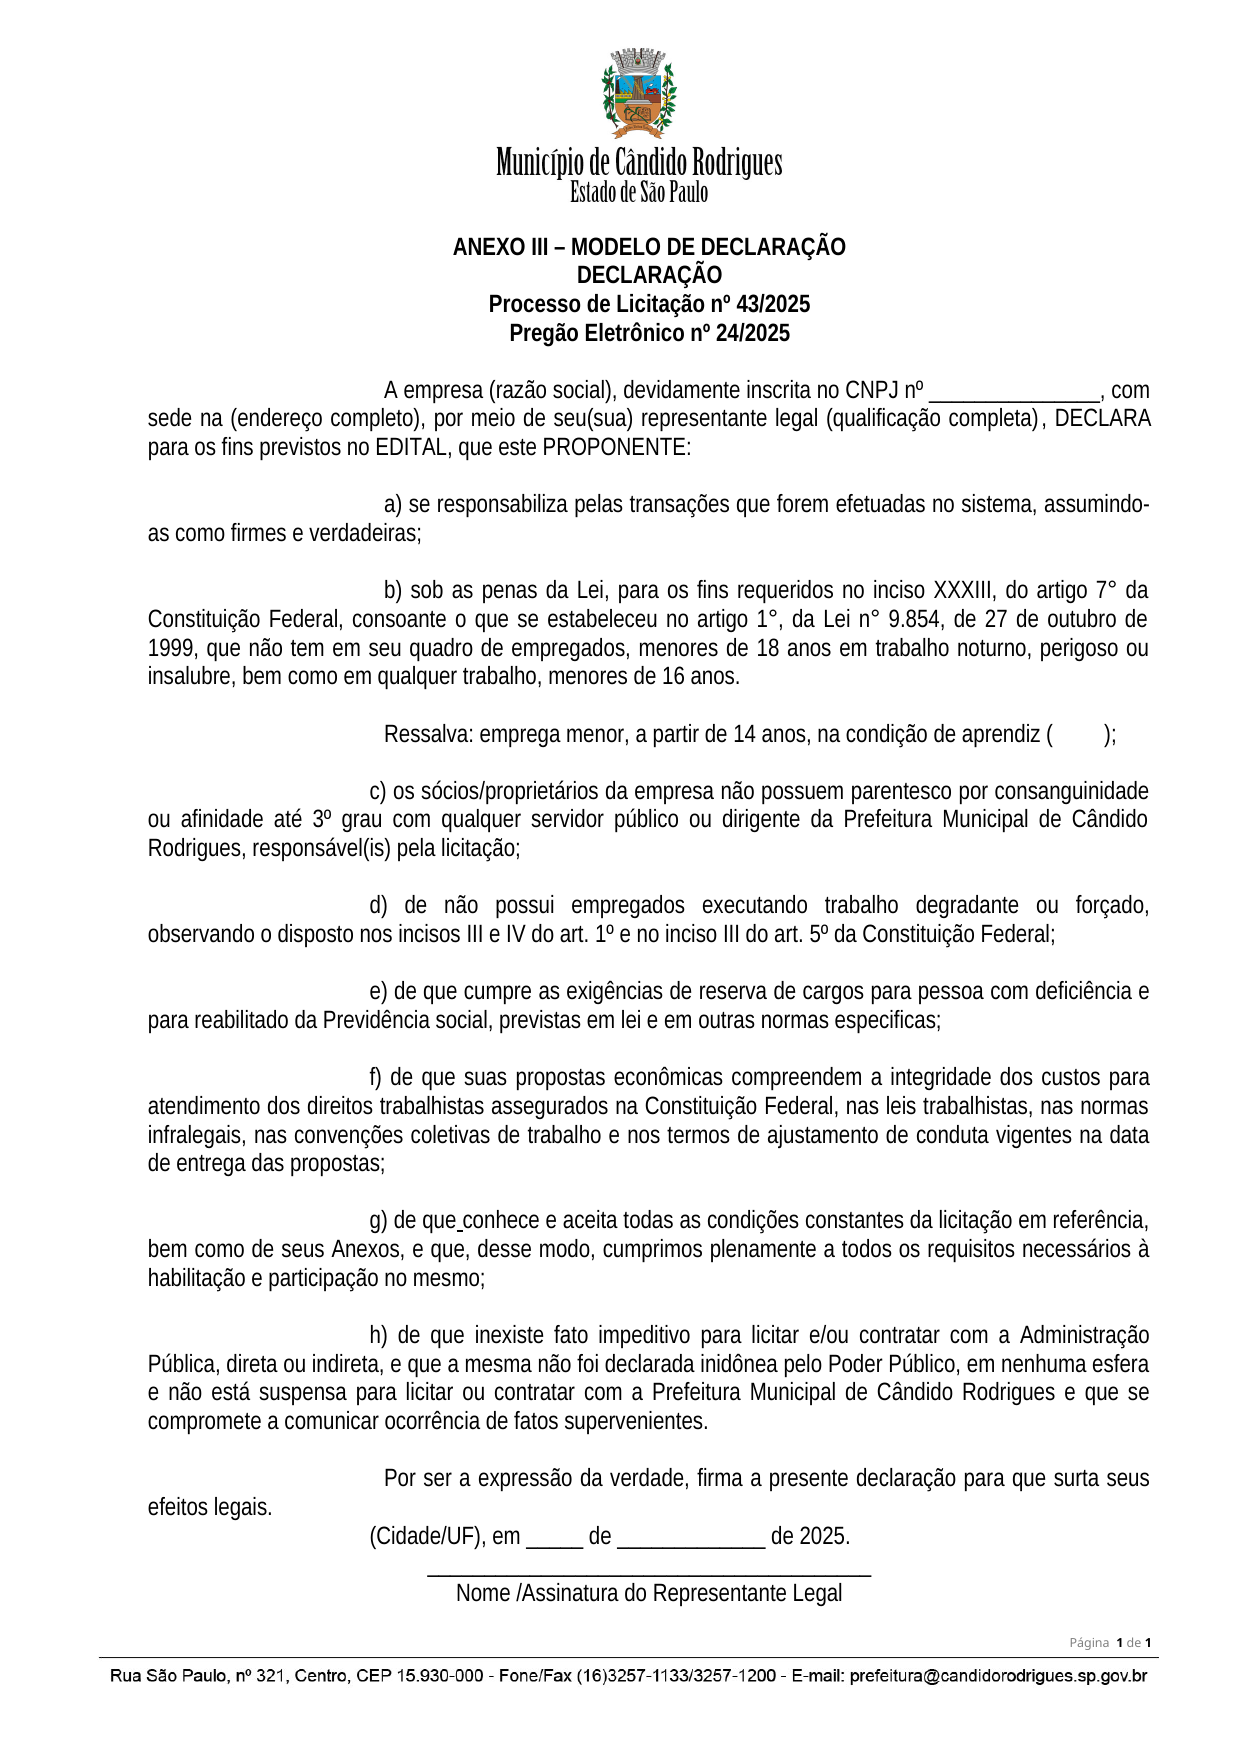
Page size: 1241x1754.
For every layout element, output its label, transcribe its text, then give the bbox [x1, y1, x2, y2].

text DECLARAÇÃO [148, 260, 1152, 289]
text Processo de Licitação nº 43/2025 [148, 289, 1152, 317]
text Pregão Eletrônico nº 24/2025 [148, 317, 1152, 346]
text g) de que conhece e aceita todas as condições constantes da licitação em referência, bem como de seus Anexos, e que, desse modo, cumprimos plenamente a todos os requisitos necessários à habilitação e participação no mesmo; [148, 1206, 1152, 1291]
text d) de não possui empregados executando trabalho degradante ou forçado, observando o disposto nos incisos III e IV do art. 1º e no inciso III do art. 5º da Constituição Federal; [148, 890, 1152, 948]
picture [96, 1641, 1160, 1702]
text A empresa (razão social), devidamente inscrita no CNPJ nº _______________, com sede na (endereço completo), por meio de seu(sua) representante legal (qualificação completa), DECLARA para os fins previstos no EDITAL, que este PROPONENTE: [148, 375, 1152, 461]
text Ressalva: emprega menor, a partir de 14 anos, na condição de aprendiz ( ); [384, 718, 1152, 747]
text f) de que suas propostas econômicas compreendem a integridade dos custos para atendimento dos direitos trabalhistas assegurados na Constituição Federal, nas leis trabalhistas, nas normas infralegais, nas convenções coletivas de trabalho e nos termos de ajustamento de conduta vigentes na data de entrega das propostas; [148, 1062, 1152, 1177]
text b) sob as penas da Lei, para os fins requeridos no inciso XXXIII, do artigo 7° da Constituição Federal, consoante o que se estabeleceu no artigo 1°, da Lei n° 9.854, de 27 de outubro de 1999, que não tem em seu quadro de empregados, menores de 18 anos em trabalho noturno, perigoso ou insalubre, bem como em qualquer trabalho, menores de 16 anos. [148, 575, 1152, 690]
text h) de que inexiste fato impeditivo para licitar e/ou contratar com a Administração Pública, direta ou indireta, e que a mesma não foi declarada inidônea pelo Poder Público, em nenhuma esfera e não está suspensa para licitar ou contratar com a Prefeitura Municipal de Cândido Rodrigues e que se compromete a comunicar ocorrência de fatos supervenientes. [148, 1320, 1152, 1435]
text (Cidade/UF), em _____ de _____________ de 2025. [148, 1521, 1152, 1549]
text Por ser a expressão da verdade, firma a presente declaração para que surta seus efeitos legais. [148, 1463, 1152, 1521]
text e) de que cumpre as exigências de reserva de cargos para pessoa com deficiência e para reabilitado da Previdência social, previstas em lei e em outras normas especificas; [148, 976, 1152, 1034]
picture [487, 38, 795, 217]
text c) os sócios/proprietários da empresa não possuem parentesco por consanguinidade ou afinidade até 3º grau com qualquer servidor público ou dirigente da Prefeitura Municipal de Cândido Rodrigues, responsável(is) pela licitação; [148, 776, 1152, 862]
text a) se responsabiliza pelas transações que forem efetuadas no sistema, assumindo-as como firmes e verdadeiras; [148, 489, 1152, 547]
text Nome /Assinatura do Representante Legal [148, 1578, 1152, 1607]
text ANEXO III – MODELO DE DECLARAÇÃO [148, 232, 1152, 260]
text _______________________________________ [148, 1549, 1152, 1578]
